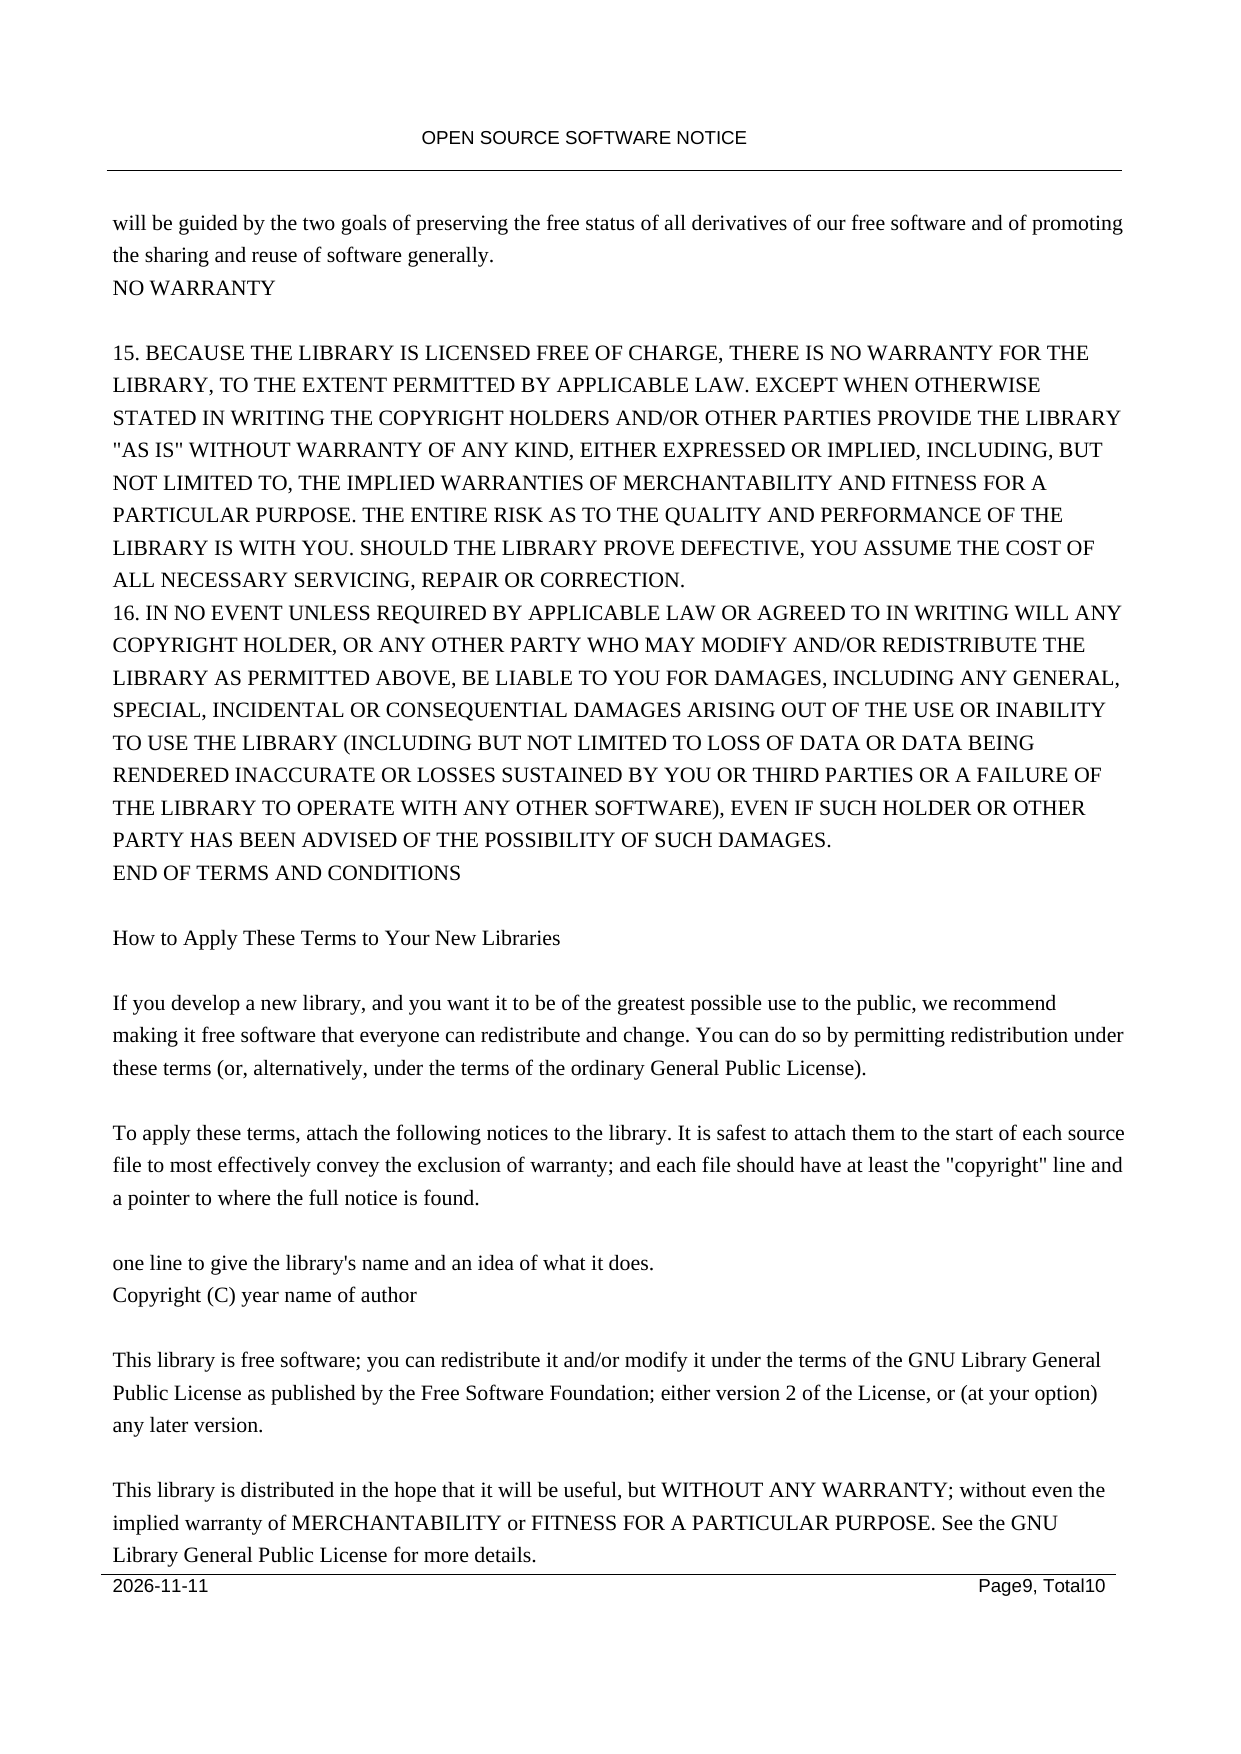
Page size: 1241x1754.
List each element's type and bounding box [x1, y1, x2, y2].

text [112, 206, 1128, 1571]
